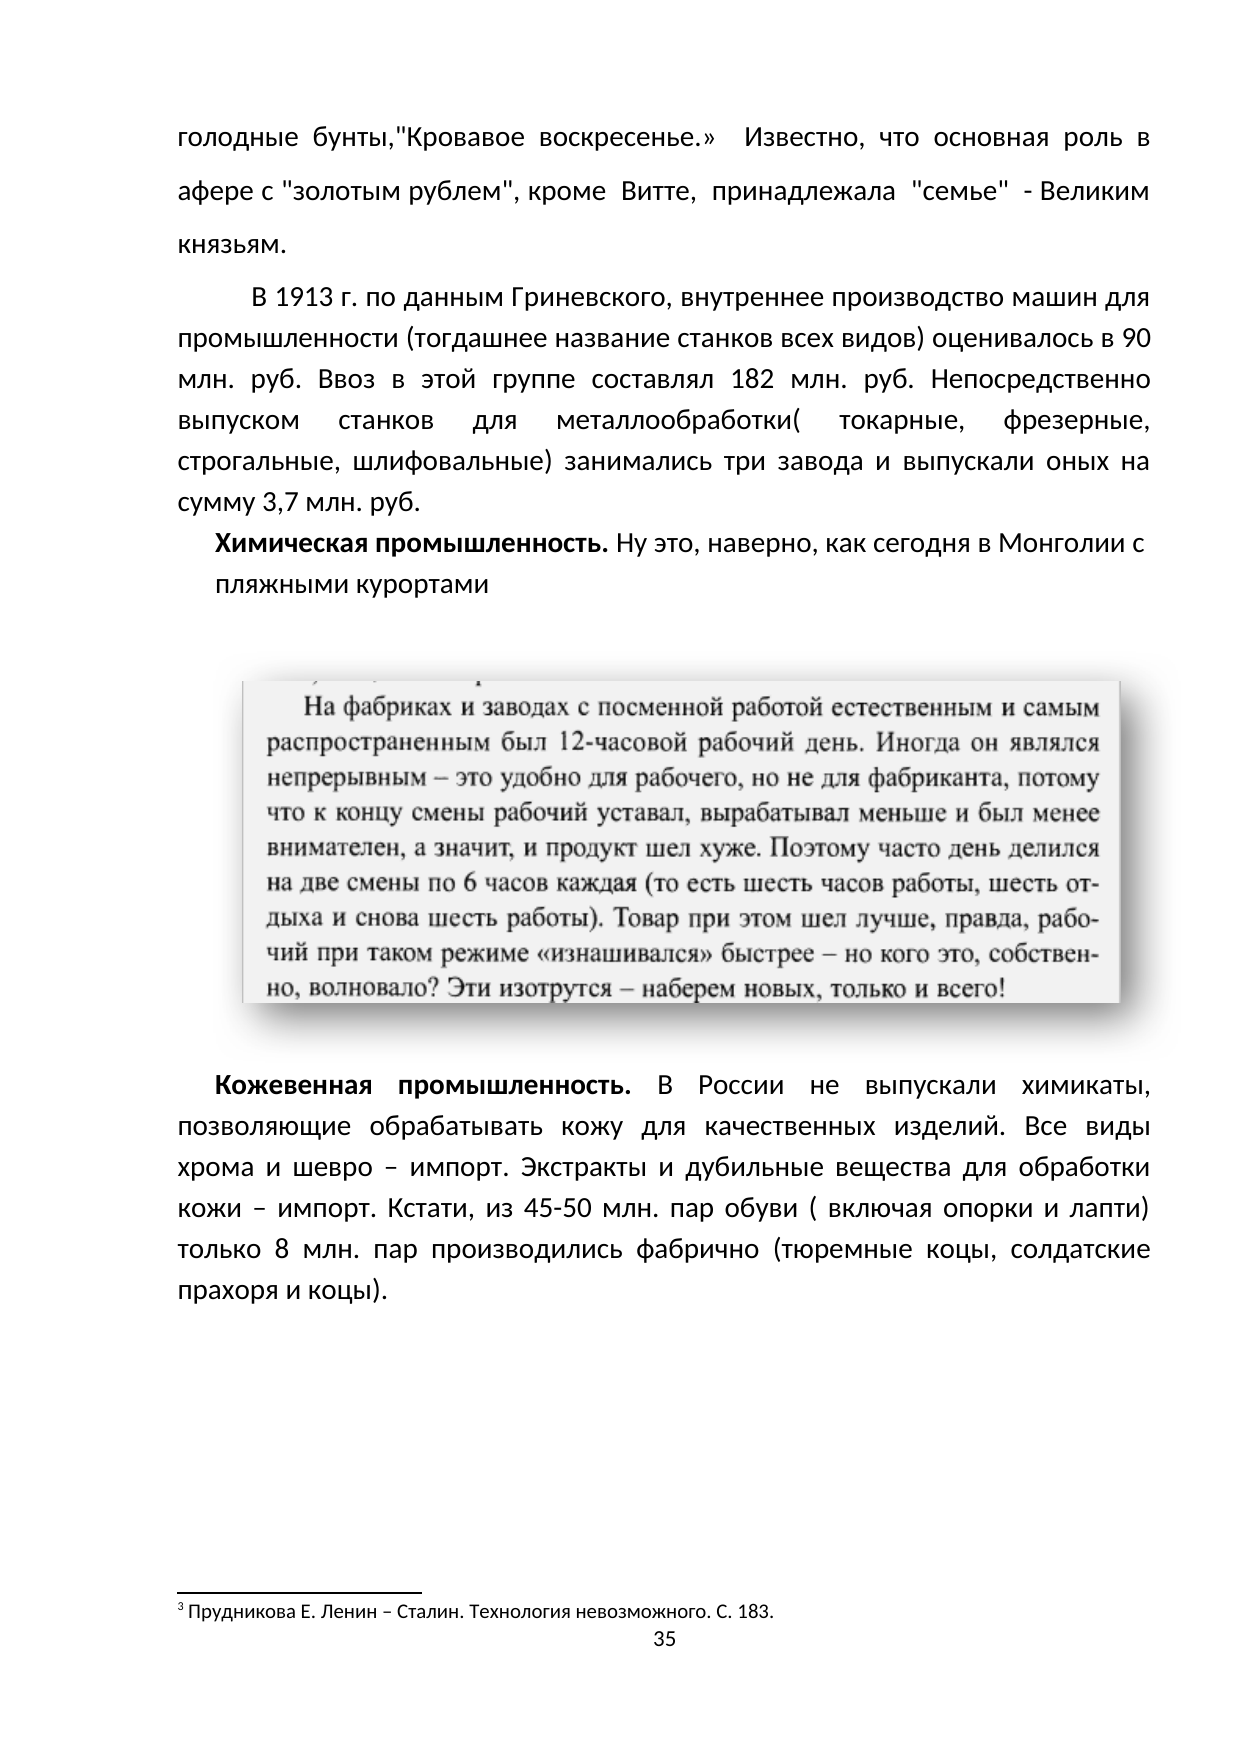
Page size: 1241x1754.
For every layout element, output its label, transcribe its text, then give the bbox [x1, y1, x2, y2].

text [177, 118, 1152, 261]
text Кожевенная промышленность. В России не выпускали химикаты, позволяющие обрабатывать кожу для качественных изделий. Все виды хрома и шевро – импорт. Экстракты и дубильные вещества для обработки кожи – импорт. Кстати, из 45-50 млн. пар обуви ( включая опорки и лапти) только 8 млн. пар производились фабрично (тюремные коцы, солдатские прахоря и коцы). [177, 1066, 1152, 1306]
text В 1913 г. по данным Гриневского, внутреннее производство машин для промышленности (тогдашнее название станков всех видов) оценивалось в 90 млн. руб. Ввоз в этой группе составлял 182 млн. руб. Непосредственно выпуском станков для металлообработки( токарные, фрезерные, строгальные, шлифовальные) занимались три завода и выпускали оных на сумму 3,7 млн. руб. [177, 278, 1152, 519]
picture [242, 681, 1121, 1003]
